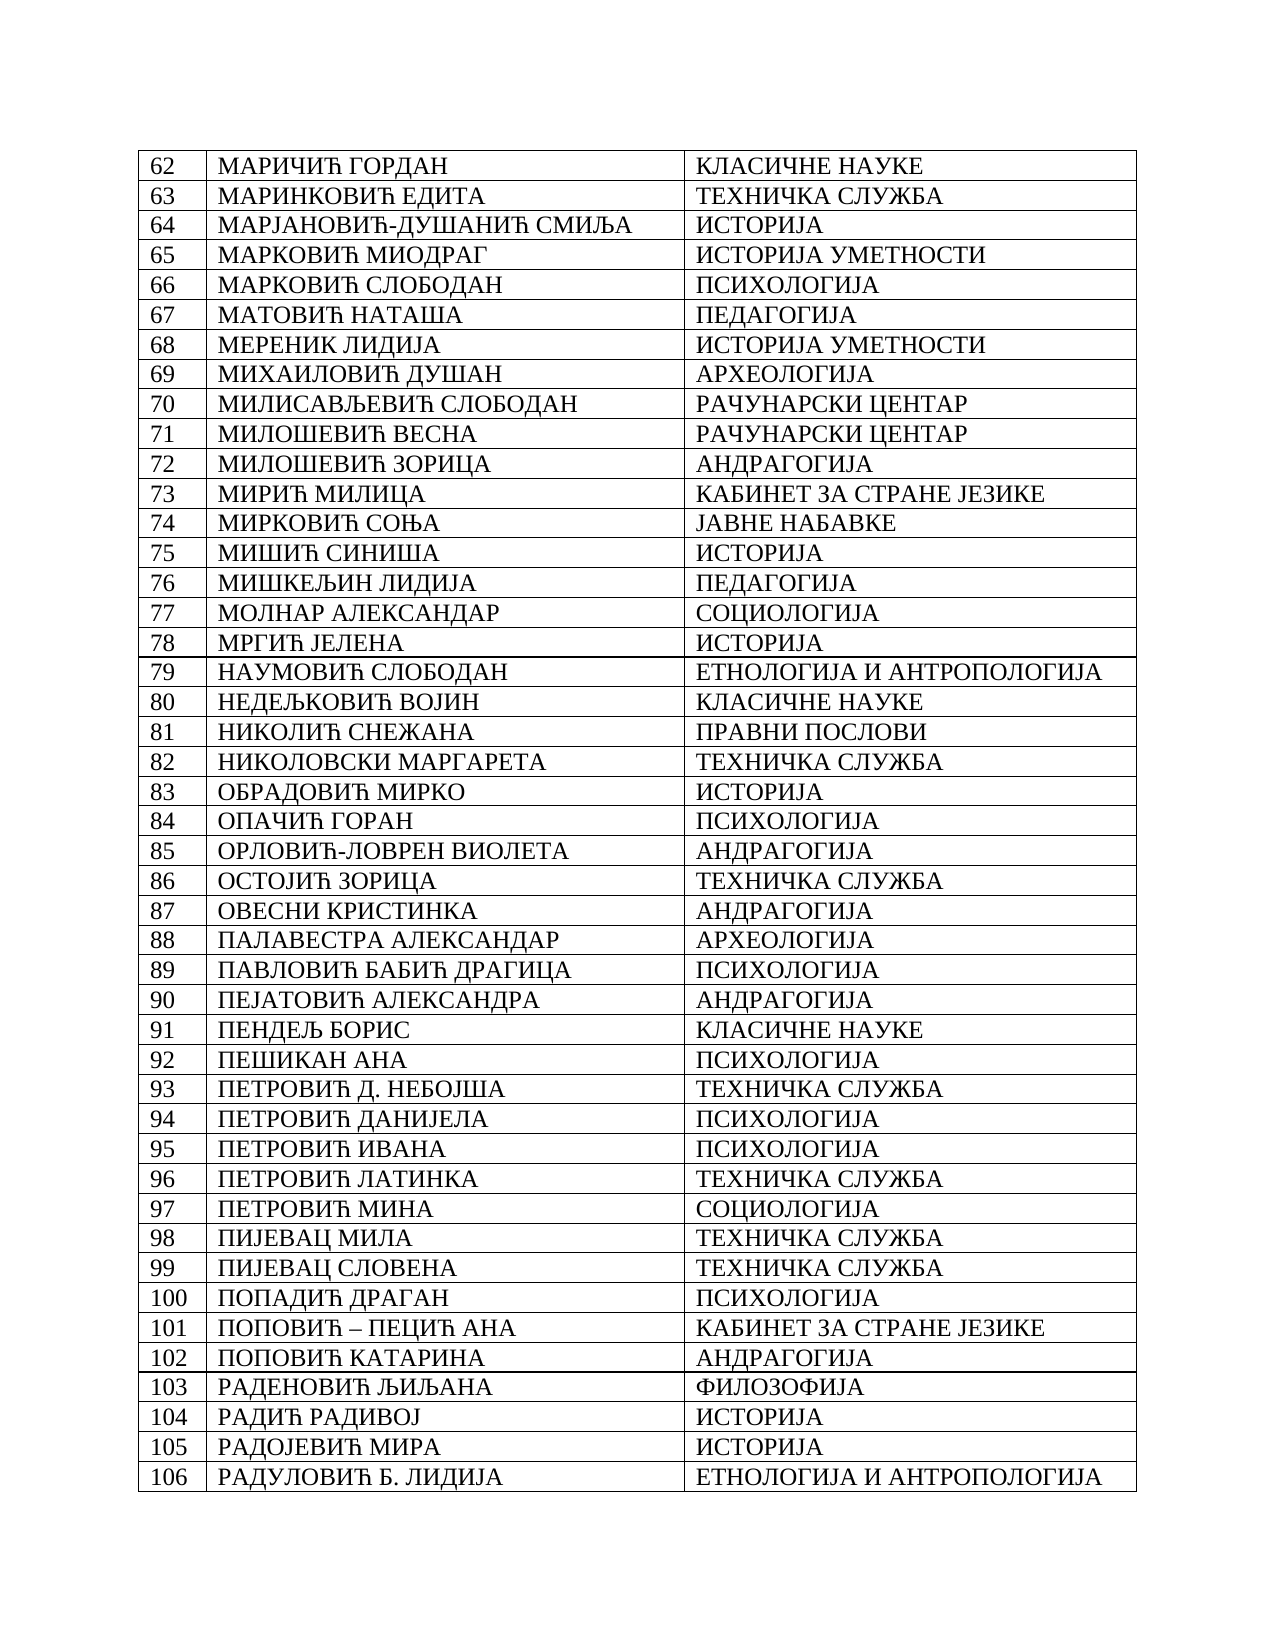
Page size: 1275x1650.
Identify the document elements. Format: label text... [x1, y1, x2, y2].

table_cell ПАВЛОВИЋ БАБИЋ ДРАГИЦА [207, 955, 684, 984]
table_cell МИШИЋ СИНИША [207, 538, 684, 567]
table_cell МОЛНАР АЛЕКСАНДАР [207, 598, 684, 627]
table_cell ПЕТРОВИЋ ИВАНА [207, 1134, 684, 1163]
table_cell 68 [139, 330, 206, 358]
table_cell ТЕХНИЧКА СЛУЖБА [685, 1164, 1136, 1193]
table_cell ПСИХОЛОГИЈА [685, 1134, 1136, 1163]
table_cell ТЕХНИЧКА СЛУЖБА [685, 1075, 1136, 1103]
table_cell ПРАВНИ ПОСЛОВИ [685, 717, 1136, 746]
table_cell ОСТОЈИЋ ЗОРИЦА [207, 866, 684, 895]
table_cell 92 [139, 1045, 206, 1073]
table_cell ТЕХНИЧКА СЛУЖБА [685, 866, 1136, 895]
table_cell 83 [139, 777, 206, 805]
table_cell ПЕТРОВИЋ Д. НЕБОЈША [207, 1075, 684, 1103]
table_cell 65 [139, 240, 206, 269]
table_cell ФИЛОЗОФИЈА [685, 1373, 1136, 1401]
table_cell ПСИХОЛОГИЈА [685, 806, 1136, 835]
table_cell РАДИЋ РАДИВОЈ [207, 1402, 684, 1431]
table_cell ПСИХОЛОГИЈА [685, 270, 1136, 299]
table_cell ПОПОВИЋ КАТАРИНА [207, 1343, 684, 1371]
table_cell КАБИНЕТ ЗА СТРАНЕ ЈЕЗИКЕ [685, 1313, 1136, 1342]
table_cell 99 [139, 1253, 206, 1282]
table_cell МАРИЧИЋ ГОРДАН [207, 151, 684, 180]
table_cell ИСТОРИЈА УМЕТНОСТИ [685, 240, 1136, 269]
table_cell 69 [139, 360, 206, 388]
table_cell МАРЈАНОВИЋ-ДУШАНИЋ СМИЉА [207, 211, 684, 239]
table_cell НАУМОВИЋ СЛОБОДАН [207, 658, 684, 686]
table_cell 76 [139, 568, 206, 597]
table_cell ИСТОРИЈА [685, 1402, 1136, 1431]
table_cell 81 [139, 717, 206, 746]
table_cell АРХЕОЛОГИЈА [685, 360, 1136, 388]
table_cell 103 [139, 1373, 206, 1401]
table_cell ПЕТРОВИЋ МИНА [207, 1194, 684, 1222]
table_cell ПОПОВИЋ – ПЕЦИЋ АНА [207, 1313, 684, 1342]
table_cell ПЕДАГОГИЈА [685, 568, 1136, 597]
table_cell 70 [139, 389, 206, 418]
table_cell 72 [139, 449, 206, 478]
table_cell СОЦИОЛОГИЈА [685, 598, 1136, 627]
table_cell 100 [139, 1283, 206, 1312]
table_cell МАТОВИЋ НАТАША [207, 300, 684, 329]
table_cell 97 [139, 1194, 206, 1222]
table_cell ПОПАДИЋ ДРАГАН [207, 1283, 684, 1312]
table_cell МИШКЕЉИН ЛИДИЈА [207, 568, 684, 597]
table_cell МАРКОВИЋ МИОДРАГ [207, 240, 684, 269]
table_cell НИКОЛИЋ СНЕЖАНА [207, 717, 684, 746]
table_cell МИРКОВИЋ СОЊА [207, 509, 684, 537]
table_cell ОРЛОВИЋ-ЛОВРЕН ВИОЛЕТА [207, 836, 684, 865]
table_cell МРГИЋ ЈЕЛЕНА [207, 628, 684, 656]
table_cell ПИЈЕВАЦ СЛОВЕНА [207, 1253, 684, 1282]
table_cell МИЛИСАВЉЕВИЋ СЛОБОДАН [207, 389, 684, 418]
table_cell 71 [139, 419, 206, 448]
table_cell 79 [139, 658, 206, 686]
table_cell ОВЕСНИ КРИСТИНКА [207, 896, 684, 924]
table_cell ПАЛАВЕСТРА АЛЕКСАНДАР [207, 926, 684, 954]
table_cell АНДРАГОГИЈА [685, 1343, 1136, 1371]
table_cell ОБРАДОВИЋ МИРКО [207, 777, 684, 805]
table_cell ПЕТРОВИЋ ЛАТИНКА [207, 1164, 684, 1193]
table_cell 106 [139, 1462, 206, 1491]
table_cell ОПАЧИЋ ГОРАН [207, 806, 684, 835]
table_cell 78 [139, 628, 206, 656]
table_cell РАДУЛОВИЋ Б. ЛИДИЈА [207, 1462, 684, 1491]
table_cell ПСИХОЛОГИЈА [685, 1104, 1136, 1133]
table_cell ИСТОРИЈА [685, 1432, 1136, 1461]
table_cell 91 [139, 1015, 206, 1044]
table_cell 101 [139, 1313, 206, 1342]
table_cell 96 [139, 1164, 206, 1193]
table_cell РАЧУНАРСКИ ЦЕНТАР [685, 389, 1136, 418]
table_cell 74 [139, 509, 206, 537]
table_cell ИСТОРИЈА [685, 211, 1136, 239]
table_cell МЕРЕНИК ЛИДИЈА [207, 330, 684, 358]
table_cell ТЕХНИЧКА СЛУЖБА [685, 747, 1136, 776]
table_cell МИХАИЛОВИЋ ДУШАН [207, 360, 684, 388]
table_cell АНДРАГОГИЈА [685, 985, 1136, 1014]
table_cell 98 [139, 1224, 206, 1252]
table_cell МИРИЋ МИЛИЦА [207, 479, 684, 507]
table_cell 85 [139, 836, 206, 865]
table_cell 73 [139, 479, 206, 507]
table_cell НИКОЛОВСКИ МАРГАРЕТА [207, 747, 684, 776]
table_cell 93 [139, 1075, 206, 1103]
table_cell ПЕЈАТОВИЋ АЛЕКСАНДРА [207, 985, 684, 1014]
table_cell 90 [139, 985, 206, 1014]
table_cell РАЧУНАРСКИ ЦЕНТАР [685, 419, 1136, 448]
table_cell 75 [139, 538, 206, 567]
table_cell ПСИХОЛОГИЈА [685, 1283, 1136, 1312]
table_cell 64 [139, 211, 206, 239]
table_cell 88 [139, 926, 206, 954]
table_cell 86 [139, 866, 206, 895]
table_cell 62 [139, 151, 206, 180]
table_cell 87 [139, 896, 206, 924]
table_cell 77 [139, 598, 206, 627]
table_cell 80 [139, 687, 206, 716]
table_cell МИЛОШЕВИЋ ЗОРИЦА [207, 449, 684, 478]
table_cell 66 [139, 270, 206, 299]
table_cell ПИЈЕВАЦ МИЛА [207, 1224, 684, 1252]
table_cell ИСТОРИЈА [685, 777, 1136, 805]
table_cell ИСТОРИЈА [685, 628, 1136, 656]
table_cell АРХЕОЛОГИЈА [685, 926, 1136, 954]
table_cell ПЕНДЕЉ БОРИС [207, 1015, 684, 1044]
table_cell ПЕДАГОГИЈА [685, 300, 1136, 329]
table_cell 67 [139, 300, 206, 329]
table_cell СОЦИОЛОГИЈА [685, 1194, 1136, 1222]
table_cell КЛАСИЧНЕ НАУКЕ [685, 1015, 1136, 1044]
table_cell ТЕХНИЧКА СЛУЖБА [685, 181, 1136, 209]
table_cell РАДОЈЕВИЋ МИРА [207, 1432, 684, 1461]
table_cell ЈАВНЕ НАБАВКЕ [685, 509, 1136, 537]
table_cell ИСТОРИЈА УМЕТНОСТИ [685, 330, 1136, 358]
table_cell КАБИНЕТ ЗА СТРАНЕ ЈЕЗИКЕ [685, 479, 1136, 507]
table_cell ПСИХОЛОГИЈА [685, 1045, 1136, 1073]
table_cell АНДРАГОГИЈА [685, 836, 1136, 865]
table_cell ТЕХНИЧКА СЛУЖБА [685, 1224, 1136, 1252]
table_cell 89 [139, 955, 206, 984]
table_cell ЕТНОЛОГИЈА И АНТРОПОЛОГИЈА [685, 1462, 1136, 1491]
table_cell 63 [139, 181, 206, 209]
table_cell АНДРАГОГИЈА [685, 449, 1136, 478]
table_cell 82 [139, 747, 206, 776]
table_cell 84 [139, 806, 206, 835]
table_cell ПЕШИКАН АНА [207, 1045, 684, 1073]
table_cell ПСИХОЛОГИЈА [685, 955, 1136, 984]
table_cell 105 [139, 1432, 206, 1461]
table_cell МАРИНКОВИЋ ЕДИТА [207, 181, 684, 209]
table_cell НЕДЕЉКОВИЋ ВОЈИН [207, 687, 684, 716]
table_cell РАДЕНОВИЋ ЉИЉАНА [207, 1373, 684, 1401]
table_cell МАРКОВИЋ СЛОБОДАН [207, 270, 684, 299]
table_cell 104 [139, 1402, 206, 1431]
table_cell ТЕХНИЧКА СЛУЖБА [685, 1253, 1136, 1282]
table_cell ПЕТРОВИЋ ДАНИЈЕЛА [207, 1104, 684, 1133]
table_cell 94 [139, 1104, 206, 1133]
table_cell МИЛОШЕВИЋ ВЕСНА [207, 419, 684, 448]
table_cell ЕТНОЛОГИЈА И АНТРОПОЛОГИЈА [685, 658, 1136, 686]
table_cell КЛАСИЧНЕ НАУКЕ [685, 151, 1136, 180]
table_cell АНДРАГОГИЈА [685, 896, 1136, 924]
table_cell 102 [139, 1343, 206, 1371]
table_cell КЛАСИЧНЕ НАУКЕ [685, 687, 1136, 716]
table_cell ИСТОРИЈА [685, 538, 1136, 567]
table_cell 95 [139, 1134, 206, 1163]
